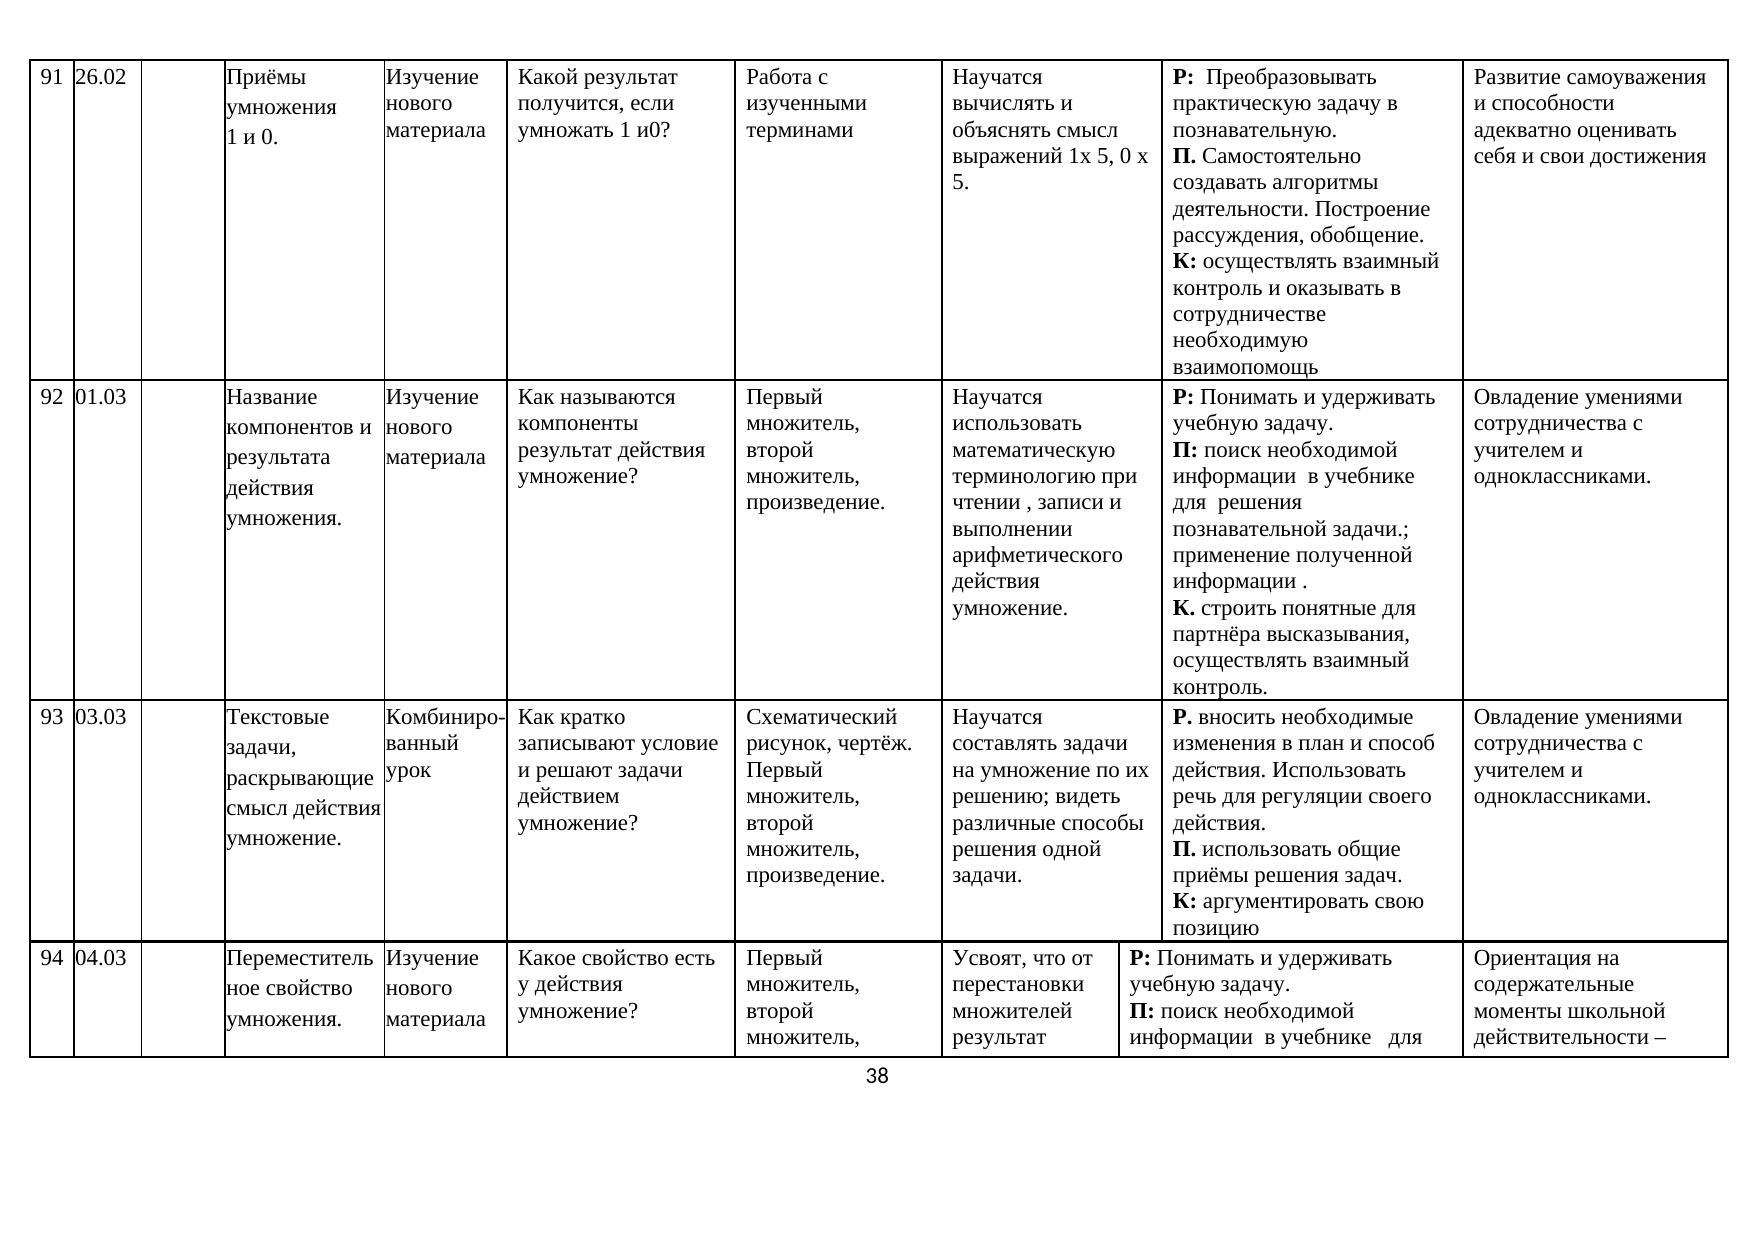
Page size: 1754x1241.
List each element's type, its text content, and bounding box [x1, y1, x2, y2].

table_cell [385, 943, 506, 1056]
table_cell Р. вносить необходимые изменения в план и способ действия. Использовать речь для регуляции своего действия. П. использовать общие приёмы решения задач. К: аргументировать свою позицию [1163, 701, 1462, 940]
table_cell Как называются компоненты результат действия умножение? [508, 381, 734, 699]
table_cell [142, 61, 224, 379]
table_cell 01.03 [75, 381, 141, 699]
table_cell 03.03 [75, 701, 141, 940]
table_cell Комбиниро-ванный урок [385, 701, 506, 940]
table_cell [1120, 943, 1462, 1056]
table_cell Схематический рисунок, чертёж. Первый множитель, второй множитель, произведение. [736, 701, 941, 940]
table_cell Какой результат получится, если умножать 1 и0? [508, 61, 734, 379]
table_cell Первый множитель, второй множитель, произведение. [736, 381, 941, 699]
table_cell 92 [31, 381, 73, 699]
table_cell Как кратко записывают условие и решают задачи действием умножение? [508, 701, 734, 940]
table_cell 91 [31, 61, 73, 379]
table_cell Научатся составлять задачи на умножение по их решению; видеть различные способы решения одной задачи. [943, 701, 1161, 940]
table_cell 26.02 [75, 61, 141, 379]
table_cell Р: Понимать и удерживать учебную задачу. П: поиск необходимой информации в учебнике для решения познавательной задачи.; применение полученной информации . К. строить понятные для партнёра высказывания, осуществлять взаимный контроль. [1163, 381, 1462, 699]
table_cell Овладение умениями сотрудничества с учителем и одноклассниками. [1464, 701, 1727, 940]
table_cell Текстовые задачи, раскрывающие смысл действия умножение. [226, 701, 384, 940]
table_cell Изучение нового материала [385, 381, 506, 699]
table_cell Овладение умениями сотрудничества с учителем и одноклассниками. [1464, 381, 1727, 699]
table_cell Р: Преобразовывать практическую задачу в познавательную. П. Самостоятельно создавать алгоритмы деятельности. Построение рассуждения, обобщение. К: осуществлять взаимный контроль и оказывать в сотрудничестве необходимую взаимопомощь [1163, 61, 1462, 379]
table_cell 93 [31, 701, 73, 940]
table_cell Работа с изученными терминами [736, 61, 941, 379]
table_cell Научатся вычислять и объяснять смысл выражений 1х 5, 0 х 5. [943, 61, 1161, 379]
table_cell Название компонентов и результата действия умножения. [226, 381, 384, 699]
table_cell 04.03 [75, 943, 141, 1056]
table_cell Развитие самоуважения и способности адекватно оценивать себя и свои достижения [1464, 61, 1727, 379]
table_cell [1464, 943, 1727, 1056]
table_cell 94 [31, 943, 73, 1056]
table_cell [142, 943, 224, 1056]
table_cell [142, 701, 224, 940]
table_cell Приёмы умножения 1 и 0. [226, 61, 384, 379]
table_cell [142, 381, 224, 699]
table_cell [736, 943, 941, 1056]
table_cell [385, 61, 506, 379]
table_cell Научатся использовать математическую терминологию при чтении , записи и выполнении арифметического действия умножение. [943, 381, 1161, 699]
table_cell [226, 943, 384, 1056]
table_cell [508, 943, 734, 1056]
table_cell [943, 943, 1118, 1056]
